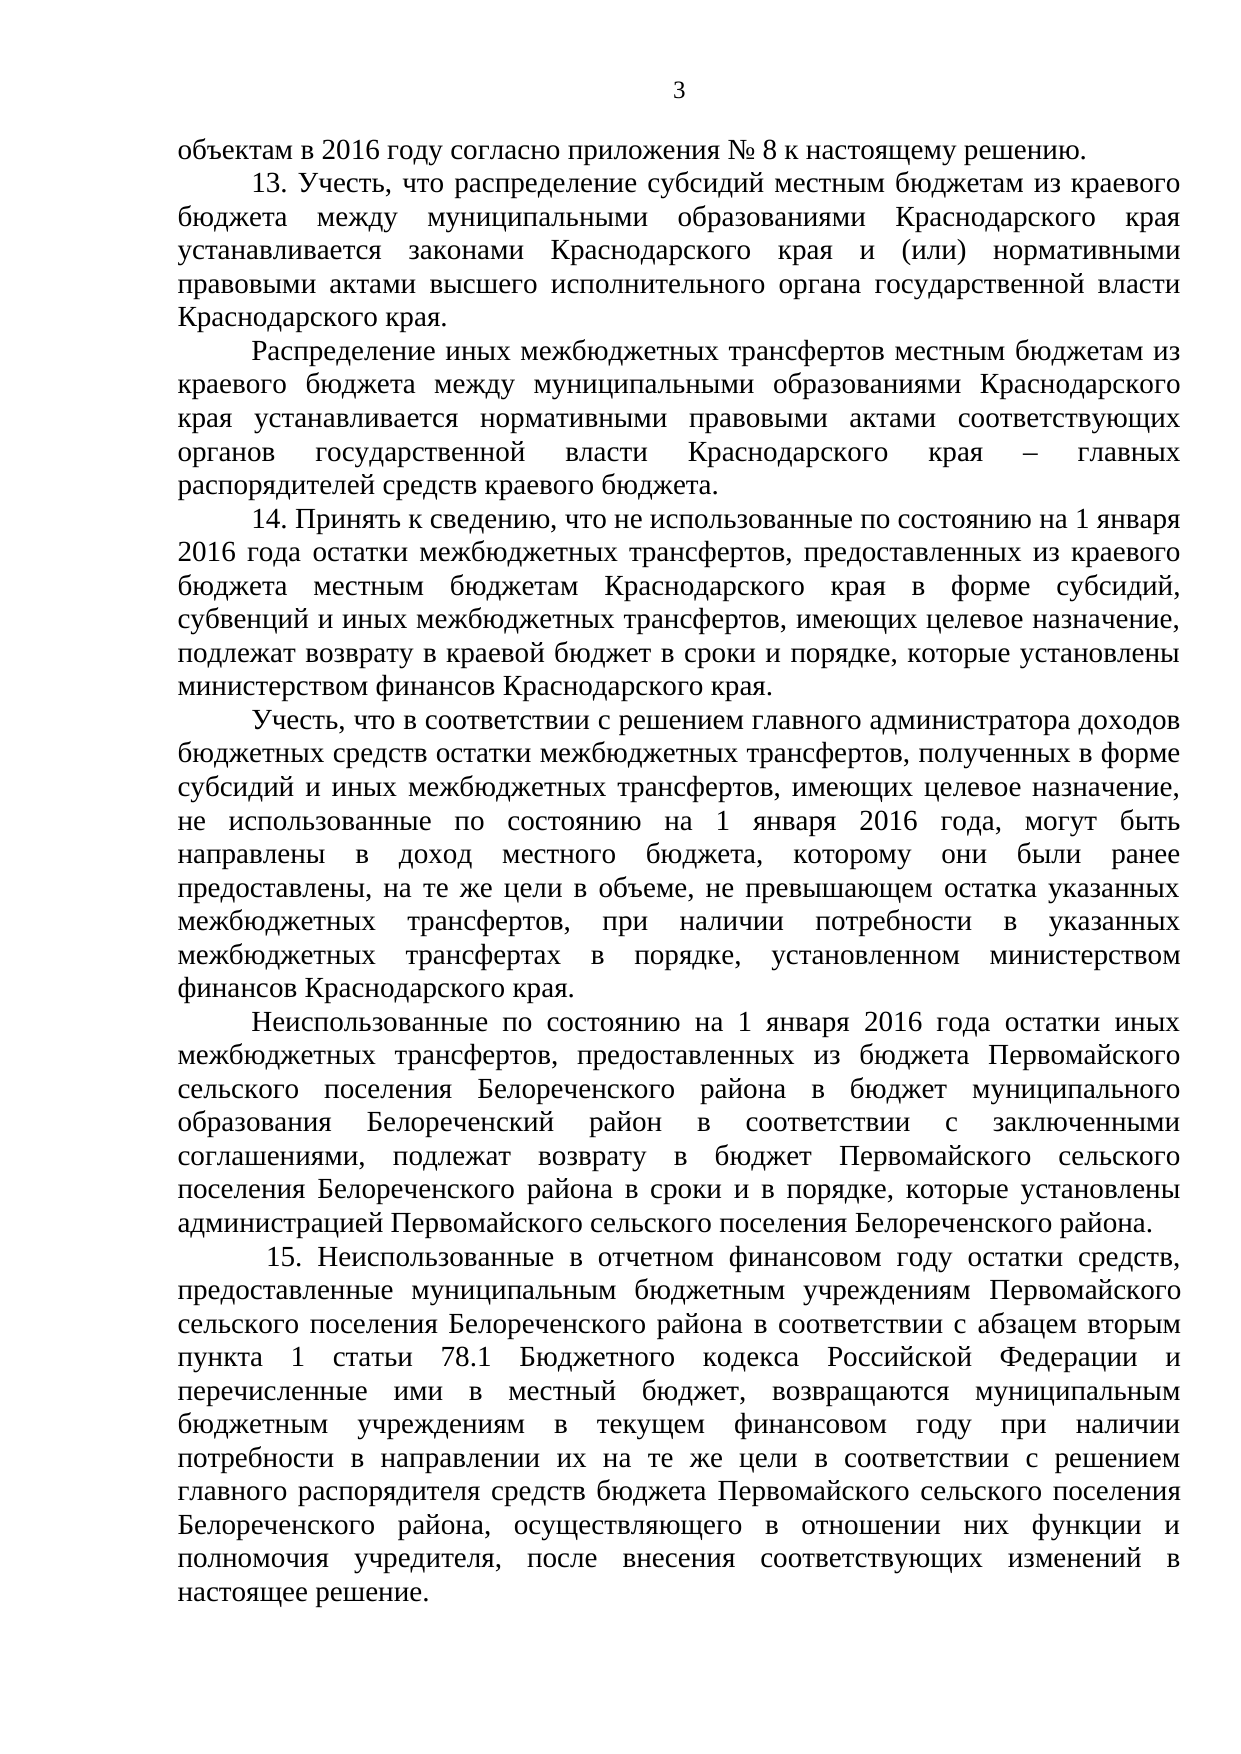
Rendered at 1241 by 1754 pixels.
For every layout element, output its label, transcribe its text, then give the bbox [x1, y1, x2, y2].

text 14. Принять к сведению, что не использованные по состоянию на 1 января 2016 года остатки межбюджетных трансфертов, предоставленных из краевого бюджета местным бюджетам Краснодарского края в форме субсидий, субвенций и иных межбюджетных трансфертов, имеющих целевое назначение, подлежат возврату в краевой бюджет в сроки и порядке, которые установлены министерством финансов Краснодарского края. [177, 501, 1181, 702]
text Неиспользованные по состоянию на 1 января 2016 года остатки иных межбюджетных трансфертов, предоставленных из бюджета Первомайского сельского поселения Белореченского района в бюджет муниципального образования Белореченский район в соответствии с заключенными соглашениями, подлежат возврату в бюджет Первомайского сельского поселения Белореченского района в сроки и в порядке, которые установлены администрацией Первомайского сельского поселения Белореченского района. [177, 1004, 1181, 1239]
text Распределение иных межбюджетных трансфертов местным бюджетам из краевого бюджета между муниципальными образованиями Краснодарского края устанавливается нормативными правовыми актами соответствующих органов государственной власти Краснодарского края – главных распорядителей средств краевого бюджета. [177, 333, 1181, 501]
text 15. Неиспользованные в отчетном финансовом году остатки средств, предоставленные муниципальным бюджетным учреждениям Первомайского сельского поселения Белореченского района в соответствии с абзацем вторым пункта 1 статьи 78.1 Бюджетного кодекса Российской Федерации и перечисленные ими в местный бюджет, возвращаются муниципальным бюджетным учреждениям в текущем финансовом году при наличии потребности в направлении их на те же цели в соответствии с решением главного распорядителя средств бюджета Первомайского сельского поселения Белореченского района, осуществляющего в отношении них функции и полномочия учредителя, после внесения соответствующих изменений в настоящее решение. [177, 1239, 1181, 1608]
text Учесть, что в соответствии с решением главного администратора доходов бюджетных средств остатки межбюджетных трансфертов, полученных в форме субсидий и иных межбюджетных трансфертов, имеющих целевое назначение, не использованные по состоянию на 1 января 2016 года, могут быть направлены в доход местного бюджета, которому они были ранее предоставлены, на те же цели в объеме, не превышающем остатка указанных межбюджетных трансфертов, при наличии потребности в указанных межбюджетных трансфертах в порядке, установленном министерством финансов Краснодарского края. [177, 702, 1181, 1004]
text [177, 132, 1181, 165]
text 13. Учесть, что распределение субсидий местным бюджетам из краевого бюджета между муниципальными образованиями Краснодарского края устанавливается законами Краснодарского края и (или) нормативными правовыми актами высшего исполнительного органа государственной власти Краснодарского края. [177, 165, 1181, 333]
